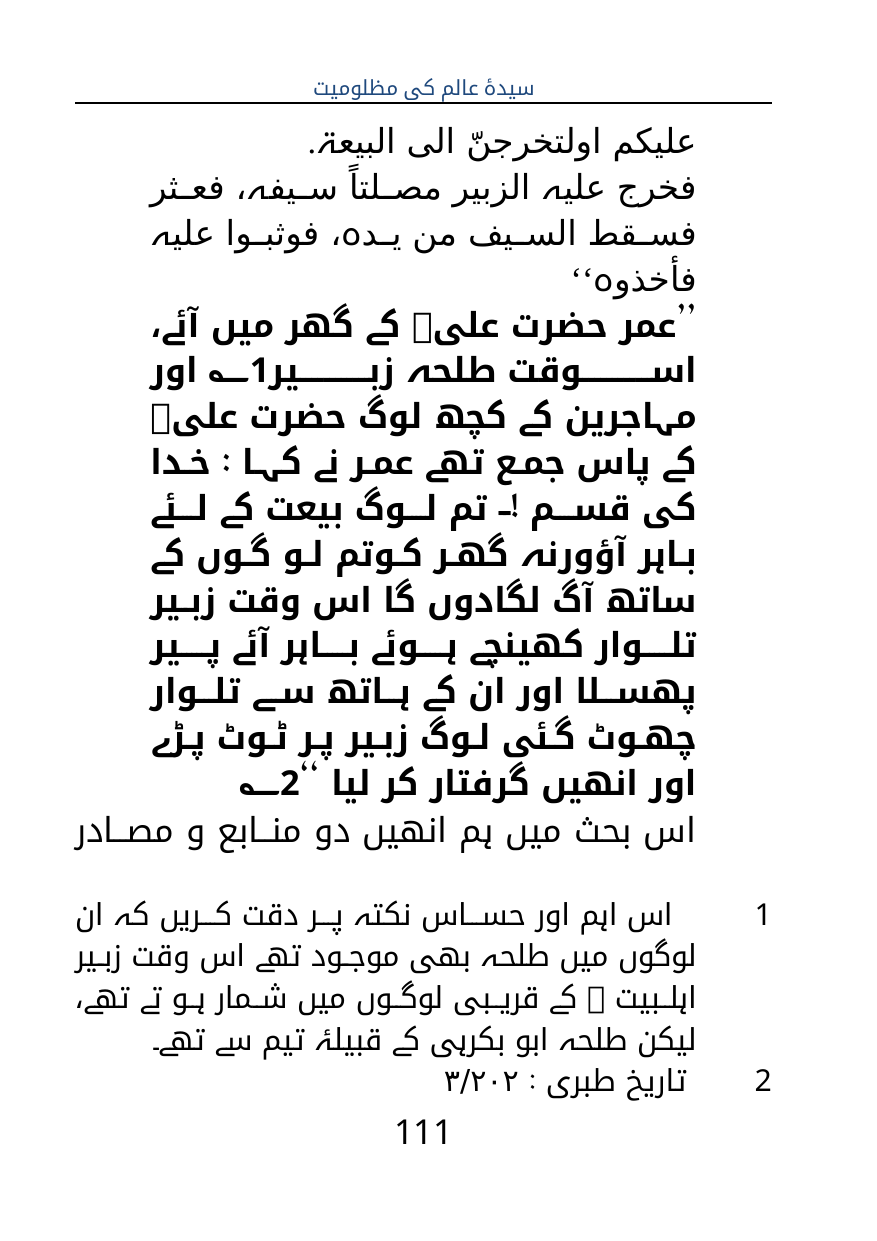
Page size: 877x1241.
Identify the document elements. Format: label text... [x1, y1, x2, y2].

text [150, 117, 697, 163]
text ’’عمر حضرت علی﷣ کے گھر میں آئے، اسوقت طلحہ زبیر؎ اور مہاجرین کے کچھ لوگ حضرت علی﷣ کے پاس جمع تھے عمر نے کہا : خدا کی قسم ! تم لوگ بیعت کے لئے باہر آؤورنہ گھر کوتم لو گوں کے ساتھ آگ لگادوں گا اس وقت زبیر تلوار کھینچے ہوئے باہر آئے پیر پھسلا اور ان کے ہاتھ سے تلوار چھوٹ گئی لوگ زبیر پر ٹوٹ پڑے اور انھیں گرفتار کر لیا ‘‘؎ [150, 300, 697, 804]
text فخرج علیہ الزبیر مصلتاً سیفہ، فعثر فسقط السیف من یدہ، فوثبوا علیہ فأخذوہ‘‘ [150, 163, 697, 300]
text اس بحث میں ہم انھیں دو منابع و مصادر پر اکتفاء کر تے ہیں ، البتہ اہلسنت کے دوسرے بڑے حافظ اور محدثین نے اتنابھی نقل نہیں کیا ہے، بلکہ حقائق کی کاٹ چھانٹ اور انھیں تحریف کرنے کی طرف زیادہ توجہ کی ہے۔ [75, 804, 772, 851]
